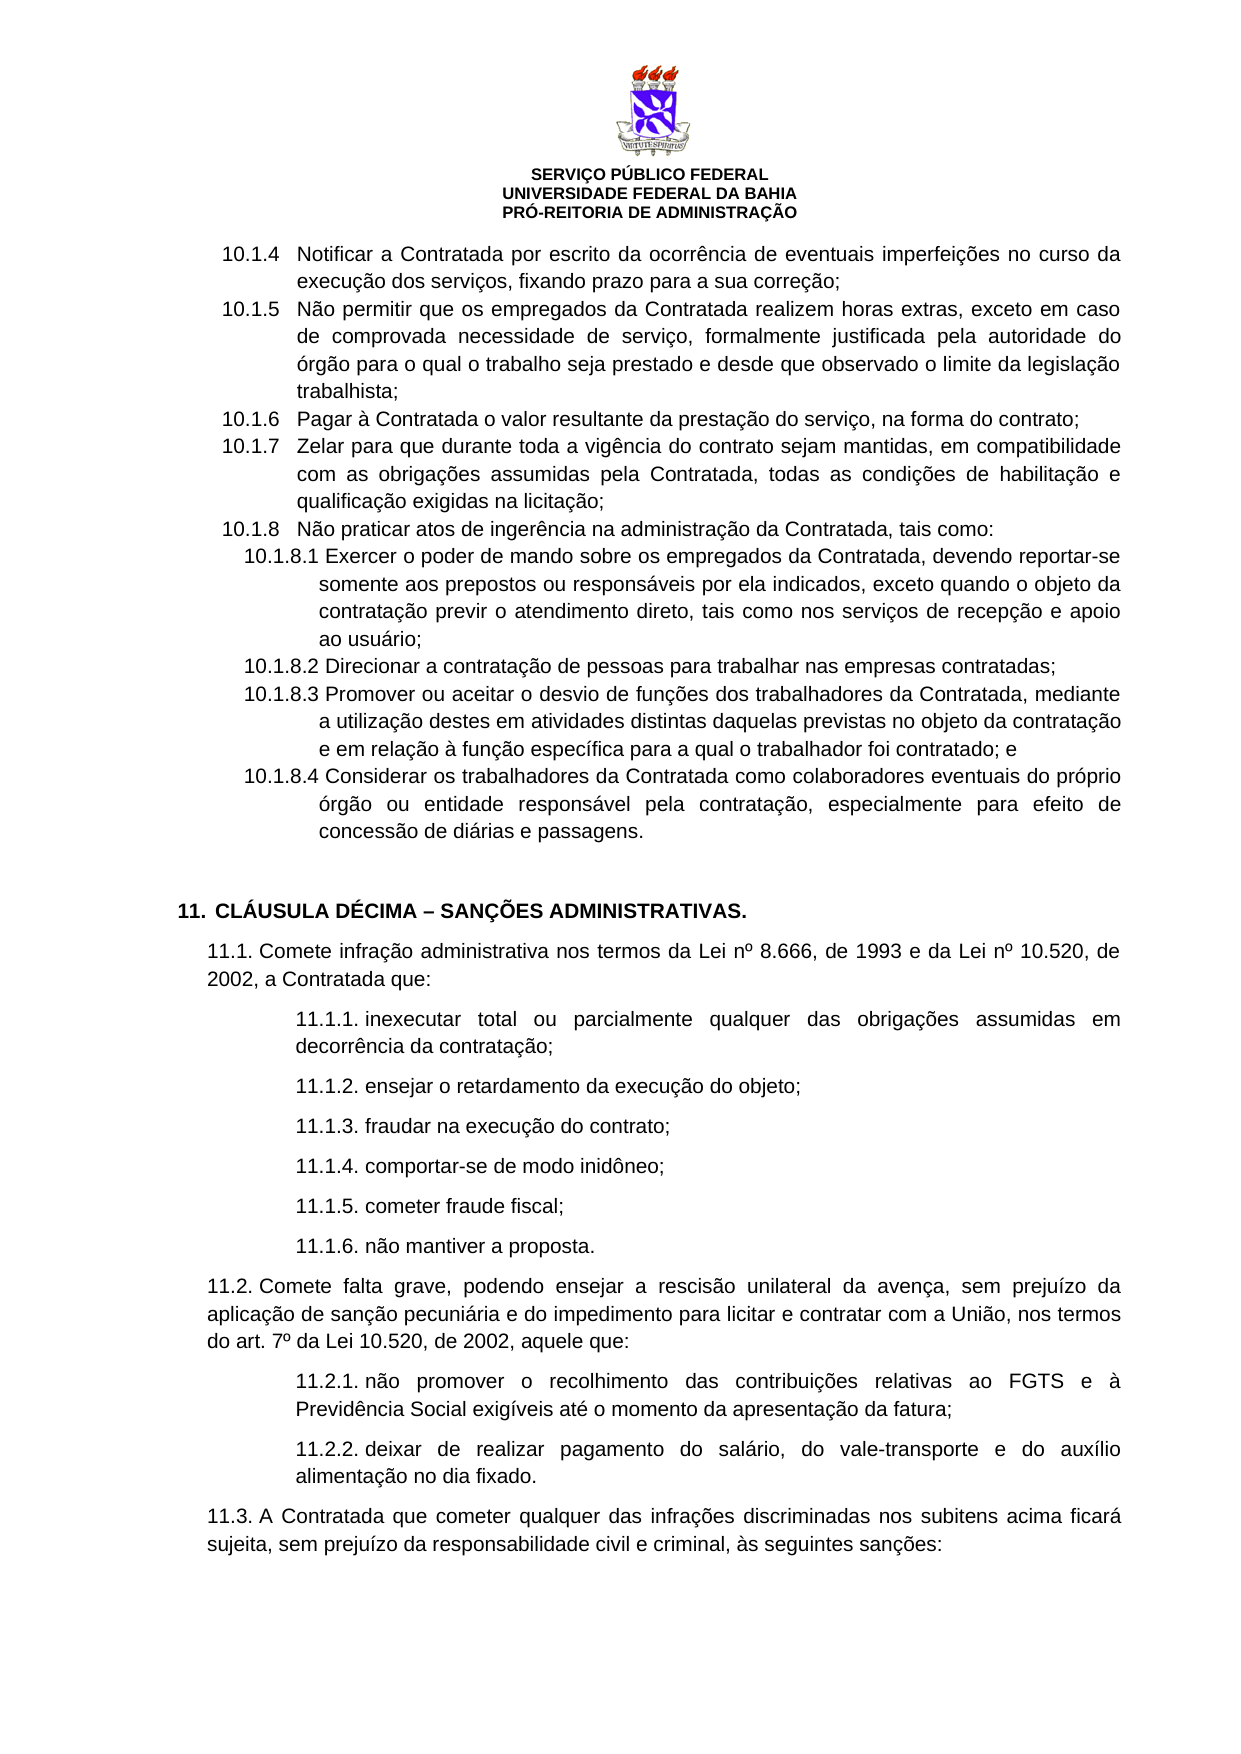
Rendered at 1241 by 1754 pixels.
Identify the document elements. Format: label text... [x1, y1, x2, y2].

list ensejar o retardamento da execução do objeto; [295, 1074, 1122, 1098]
list não promover o recolhimento das contribuições relativas ao FGTS e à Previdência Social exigíveis até o momento da apresentação da fatura; [295, 1369, 1122, 1421]
list Promover ou aceitar o desvio de funções dos trabalhadores da Contratada, mediante a utilização destes em atividades distintas daquelas previstas no objeto da contratação e em relação à função específica para a qual o trabalhador foi contratado; e [244, 682, 1122, 761]
list comportar-se de modo inidôneo; [295, 1154, 1122, 1178]
picture [616, 64, 691, 158]
list A Contratada que cometer qualquer das infrações discriminadas nos subitens acima ficará sujeita, sem prejuízo da responsabilidade civil e criminal, às seguintes sanções: [207, 1504, 1122, 1556]
list Notificar a Contratada por escrito da ocorrência de eventuais imperfeições no curso da execução dos serviços, fixando prazo para a sua correção; [222, 242, 1122, 293]
list Zelar para que durante toda a vigência do contrato sejam mantidas, em compatibilidade com as obrigações assumidas pela Contratada, todas as condições de habilitação e qualificação exigidas na licitação; [222, 434, 1122, 513]
list não mantiver a proposta. [295, 1234, 1122, 1258]
list inexecutar total ou parcialmente qualquer das obrigações assumidas em decorrência da contratação; [295, 1007, 1122, 1058]
list Não praticar atos de ingerência na administração da Contratada, tais como: [222, 517, 1122, 541]
list Pagar à Contratada o valor resultante da prestação do serviço, na forma do contrato; [222, 407, 1122, 431]
list deixar de realizar pagamento do salário, do vale-transporte e do auxílio alimentação no dia fixado. [295, 1437, 1122, 1488]
list Comete infração administrativa nos termos da Lei nº 8.666, de 1993 e da Lei nº 10.520, de 2002, a Contratada que: [207, 939, 1122, 991]
list cometer fraude fiscal; [295, 1194, 1122, 1218]
list CLÁUSULA DÉCIMA – SANÇÕES ADMINISTRATIVAS. [177, 899, 1122, 923]
list Direcionar a contratação de pessoas para trabalhar nas empresas contratadas; [244, 654, 1122, 678]
list Considerar os trabalhadores da Contratada como colaboradores eventuais do próprio órgão ou entidade responsável pela contratação, especialmente para efeito de concessão de diárias e passagens. [244, 764, 1122, 843]
list Comete falta grave, podendo ensejar a rescisão unilateral da avença, sem prejuízo da aplicação de sanção pecuniária e do impedimento para licitar e contratar com a União, nos termos do art. 7º da Lei 10.520, de 2002, aquele que: [207, 1274, 1122, 1353]
list Não permitir que os empregados da Contratada realizem horas extras, exceto em caso de comprovada necessidade de serviço, formalmente justificada pela autoridade do órgão para o qual o trabalho seja prestado e desde que observado o limite da legislação trabalhista; [222, 297, 1122, 403]
list fraudar na execução do contrato; [295, 1114, 1122, 1138]
list Exercer o poder de mando sobre os empregados da Contratada, devendo reportar-se somente aos prepostos ou responsáveis por ela indicados, exceto quando o objeto da contratação previr o atendimento direto, tais como nos serviços de recepção e apoio ao usuário; [244, 544, 1122, 651]
